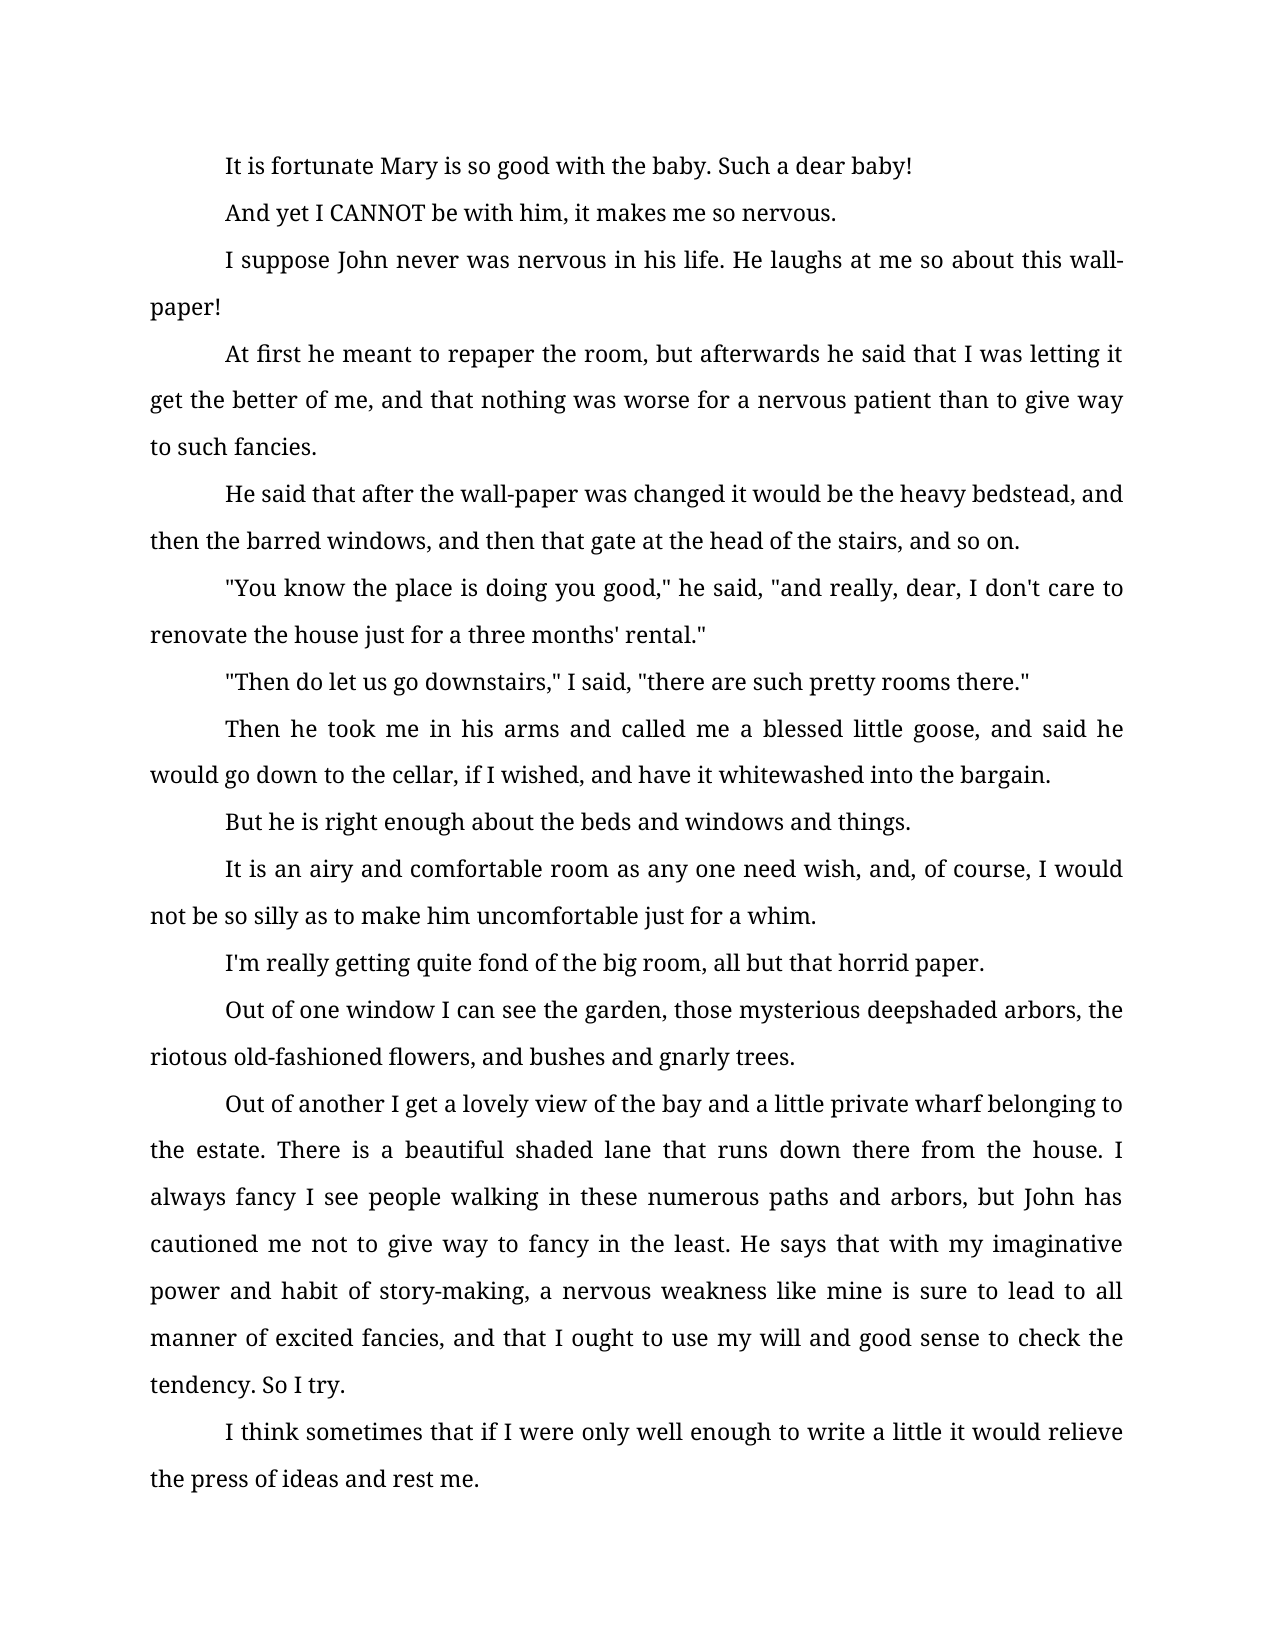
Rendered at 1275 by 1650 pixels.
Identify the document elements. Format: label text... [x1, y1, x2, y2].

text It is an airy and comfortable room as any one need wish, and, of course, I would not be so silly as to make him uncomfortable just for a whim. [150, 853, 1125, 931]
text Out of one window I can see the garden, those mysterious deepshaded arbors, the riotous old-fashioned flowers, and bushes and gnarly trees. [150, 994, 1125, 1072]
text Out of another I get a lovely view of the bay and a little private wharf belonging to the estate. There is a beautiful shaded lane that runs down there from the house. I always fancy I see people walking in these numerous paths and arbors, but John has cautioned me not to give way to fancy in the least. He says that with my imaginative power and habit of story-making, a nervous weakness like mine is sure to lead to all manner of excited fancies, and that I ought to use my will and good sense to check the tendency. So I try. [150, 1087, 1125, 1400]
text And yet I CANNOT be with him, it makes me so nervous. [150, 197, 1125, 228]
text I suppose John never was nervous in his life. He laughs at me so about this wall-paper! [150, 244, 1125, 322]
text I'm really getting quite fond of the big room, all but that horrid paper. [150, 947, 1125, 978]
text It is fortunate Mary is so good with the baby. Such a dear baby! [150, 150, 1125, 181]
text I think sometimes that if I were only well enough to write a little it would relieve the press of ideas and rest me. [150, 1416, 1125, 1494]
text "You know the place is doing you good," he said, "and really, dear, I don't care to renovate the house just for a three months' rental." [150, 572, 1125, 650]
text But he is right enough about the beds and windows and things. [150, 806, 1125, 837]
text "Then do let us go downstairs," I said, "there are such pretty rooms there." [150, 666, 1125, 697]
text At first he meant to repaper the room, but afterwards he said that I was letting it get the better of me, and that nothing was worse for a nervous patient than to give way to such fancies. [150, 337, 1125, 462]
text He said that after the wall-paper was changed it would be the heavy bedstead, and then the barred windows, and then that gate at the head of the stairs, and so on. [150, 478, 1125, 556]
text Then he took me in his arms and called me a blessed little goose, and said he would go down to the cellar, if I wished, and have it whitewashed into the bargain. [150, 712, 1125, 791]
